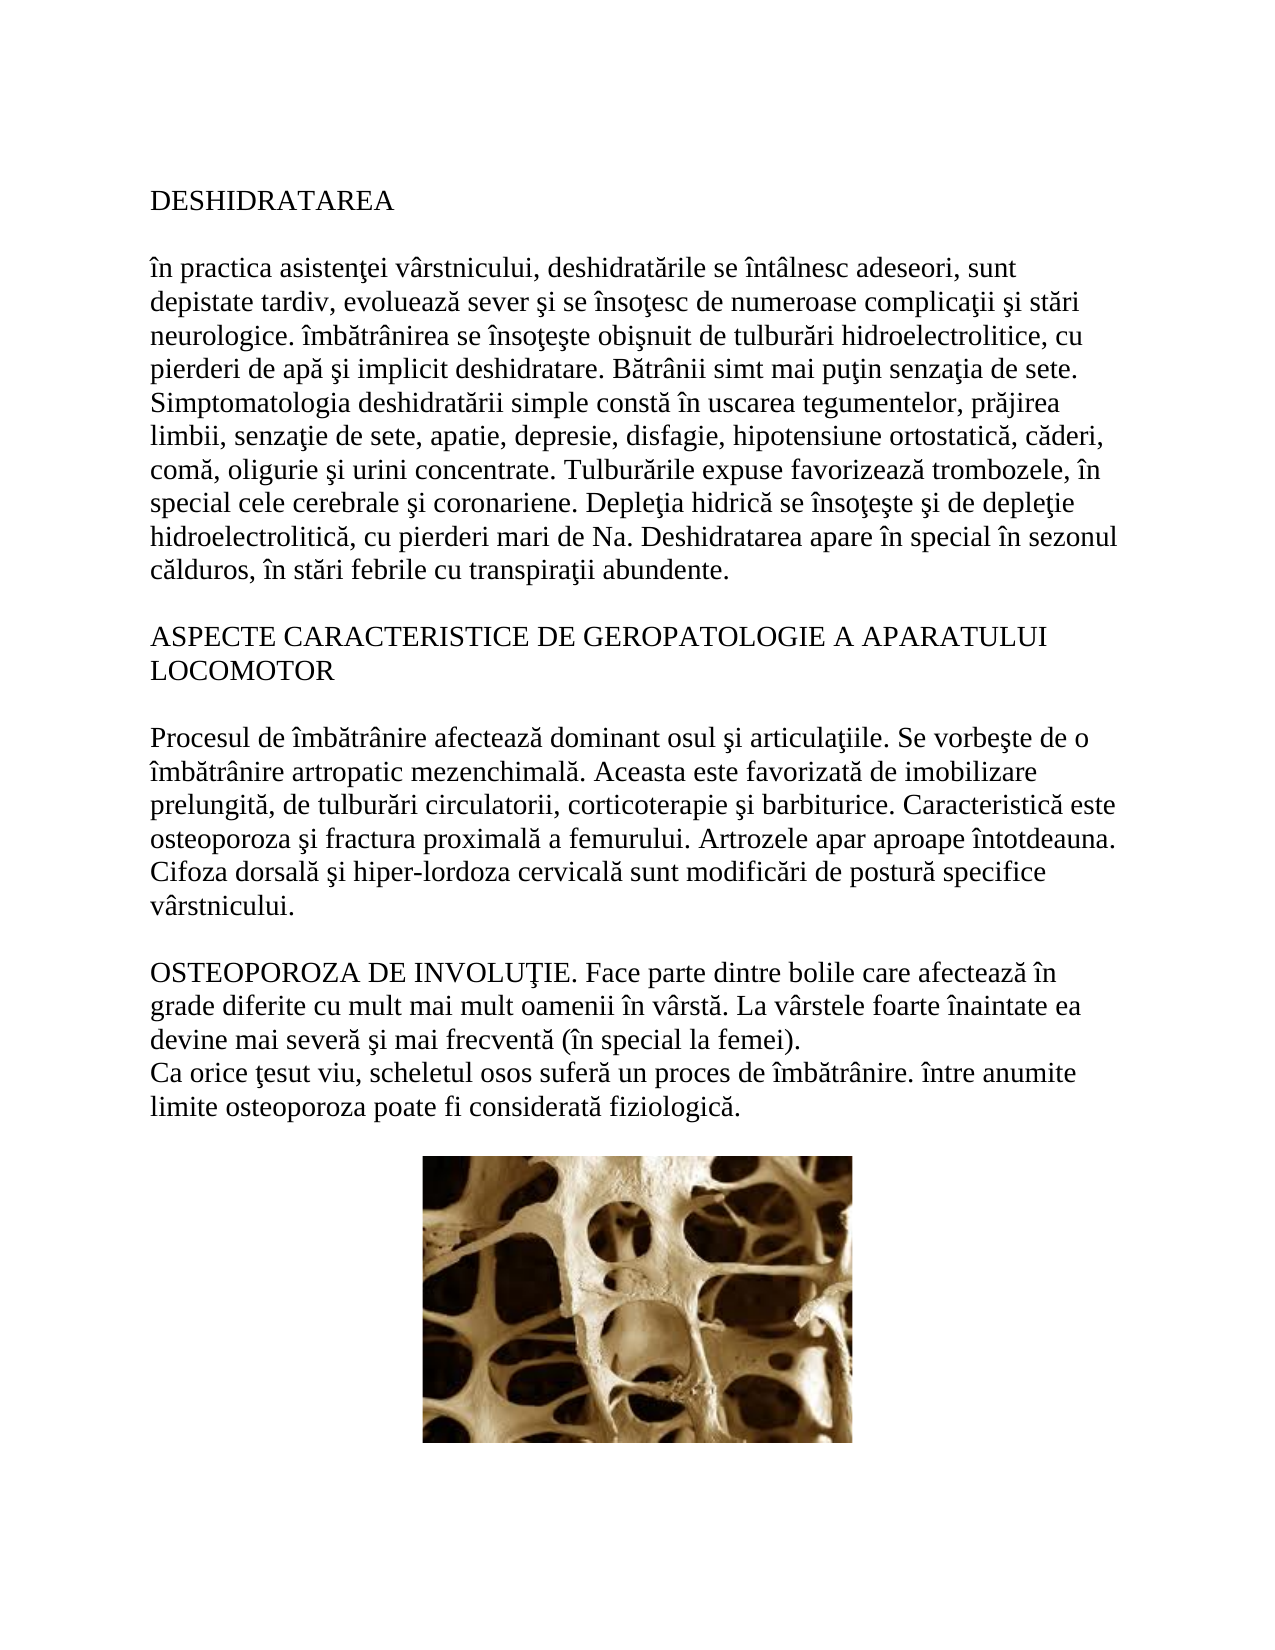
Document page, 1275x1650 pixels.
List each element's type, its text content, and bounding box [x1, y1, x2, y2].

text OSTEOPOROZA DE INVOLUŢIE. Face parte dintre bolile care afectează în grade diferite cu mult mai mult oamenii în vârstă. La vârstele foarte înaintate ea devine mai severă şi mai frecventă (în special la femei). [150, 955, 1125, 1056]
text în practica asistenţei vârstnicului, deshidratările se întâlnesc adeseori, sunt depistate tardiv, evoluează sever şi se însoţesc de numeroase complicaţii şi stări neurologice. îmbătrânirea se însoţeşte obişnuit de tulburări hidroelectrolitice, cu pierderi de apă şi implicit deshidratare. Bătrânii simt mai puţin senzaţia de sete. [150, 251, 1125, 385]
text ASPECTE CARACTERISTICE DE GEROPATOLOGIE A APARATULUI LOCOMOTOR [150, 619, 1125, 687]
picture [422, 1156, 853, 1443]
text Simptomatologia deshidratării simple constă în uscarea tegumentelor, prăjirea limbii, senzaţie de sete, apatie, depresie, disfagie, hipotensiune ortostatică, căderi, comă, oligurie şi urini concentrate. Tulburările expuse favorizează trombozele, în special cele cerebrale şi coronariene. Depleţia hidrică se însoţeşte şi de depleţie hidroelectrolitică, cu pierderi mari de Na. Deshidratarea apare în special în sezonul călduros, în stări febrile cu transpiraţii abundente. [150, 385, 1125, 586]
text Ca orice ţesut viu, scheletul osos suferă un proces de îmbătrânire. între anumite limite osteoporoza poate fi considerată fiziologică. [150, 1056, 1125, 1123]
text DESHIDRATAREA [150, 183, 1125, 217]
text Procesul de îmbătrânire afectează dominant osul şi articulaţiile. Se vorbeşte de o îmbătrânire artropatic mezenchimală. Aceasta este favorizată de imobilizare prelungită, de tulburări circulatorii, corticoterapie şi barbiturice. Caracteristică este osteoporoza şi fractura proximală a femurului. Artrozele apar aproape întotdeauna. Cifoza dorsală şi hiper-lordoza cervicală sunt modificări de postură specifice vârstnicului. [150, 720, 1125, 921]
